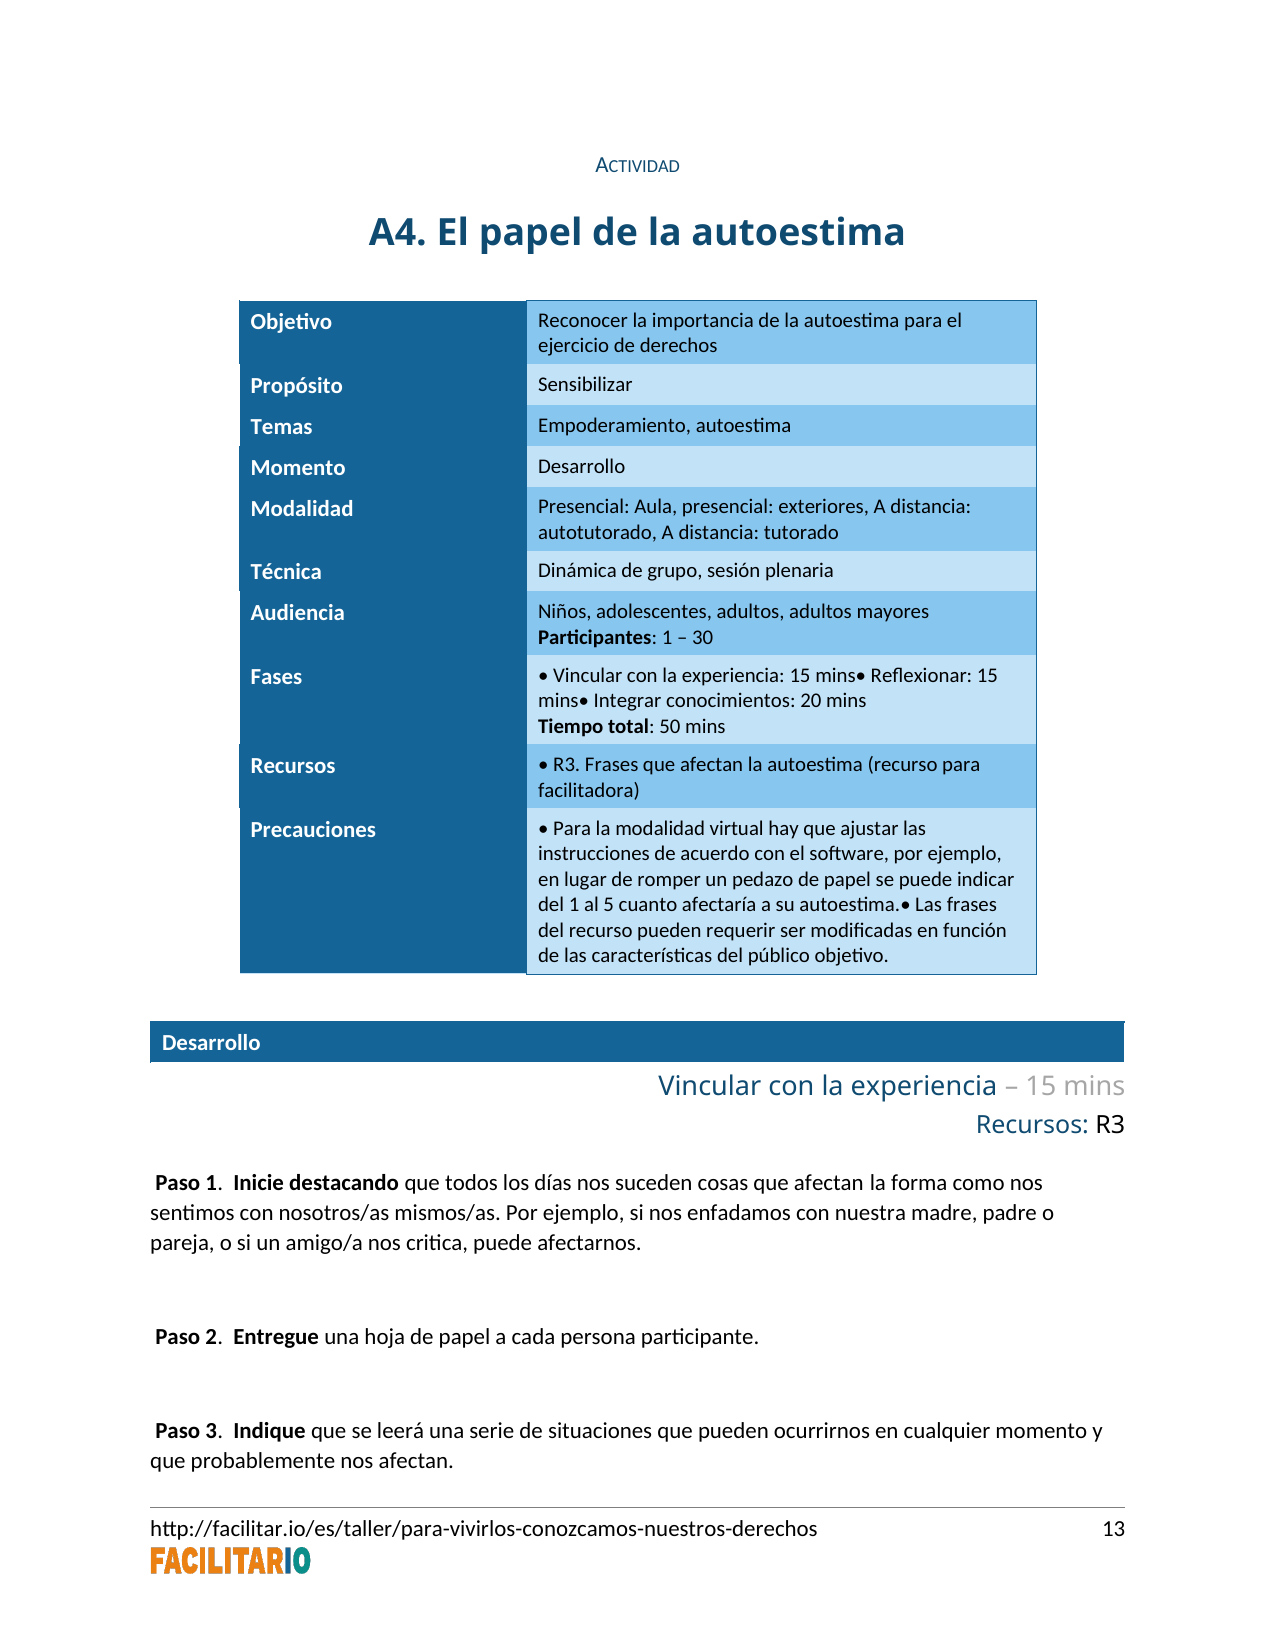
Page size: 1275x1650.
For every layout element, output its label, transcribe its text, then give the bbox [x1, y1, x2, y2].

table_header Reconocer la importancia de la autoestima para el ejercicio de derechos [527, 301, 1036, 364]
table_cell Audiencia [240, 593, 526, 655]
text Paso 3. Indique que se leerá una serie de situaciones que pueden ocurrirnos en cualquier momento y que probablemente nos afectan. [150, 1416, 1125, 1474]
table_cell Empoderamiento, autoestima [527, 405, 1036, 446]
table_cell Niños, adolescentes, adultos, adultos mayores Participantes: 1 – 30 [527, 591, 1036, 655]
text Paso 1. Inicie destacando que todos los días nos suceden cosas que afectan la forma como nos sentimos con nosotros/as mismos/as. Por ejemplo, si nos enfadamos con nuestra madre, padre o pareja, o si un amigo/a nos critica, puede afectarnos. [150, 1168, 1125, 1257]
table_cell Precauciones [240, 809, 526, 973]
table_cell Técnica [240, 552, 526, 591]
subtitle Vincular con la experiencia – 15 mins [150, 1067, 1125, 1103]
table_cell Presencial: Aula, presencial: exteriores, A distancia: autotutorado, A distancia: tutorado [527, 487, 1036, 551]
table_header Desarrollo [151, 1023, 1124, 1062]
table_cell • Para la modalidad virtual hay que ajustar las instrucciones de acuerdo con el software, por ejemplo, en lugar de romper un pedazo de papel se puede indicar del 1 al 5 cuanto afectaría a su autoestima. [527, 808, 1036, 973]
table_cell • Vincular con la experiencia: 15 mins Tiempo total: 50 mins [527, 655, 1036, 744]
table_header Objetivo [240, 301, 526, 364]
table_cell Sensibilizar [527, 364, 1036, 405]
table_cell Propósito [240, 365, 526, 405]
table_cell Momento [240, 447, 526, 487]
text Paso 2. Entregue una hoja de papel a cada persona participante. [150, 1322, 1125, 1350]
text Recursos: R3 [150, 1106, 1125, 1140]
table_cell Dinámica de grupo, sesión plenaria [527, 551, 1036, 591]
table_cell Recursos [240, 745, 526, 808]
table_cell Fases [240, 656, 526, 744]
table_cell Desarrollo [527, 446, 1036, 487]
text Actividad [150, 150, 1125, 178]
table_cell • R3. Frases que afectan la autoestima (recurso para facilitadora) [527, 744, 1036, 808]
table_cell Modalidad [240, 488, 526, 551]
table_cell Temas [240, 406, 526, 446]
picture [145, 1544, 315, 1576]
subtitle A4. El papel de la autoestima [150, 205, 1125, 256]
